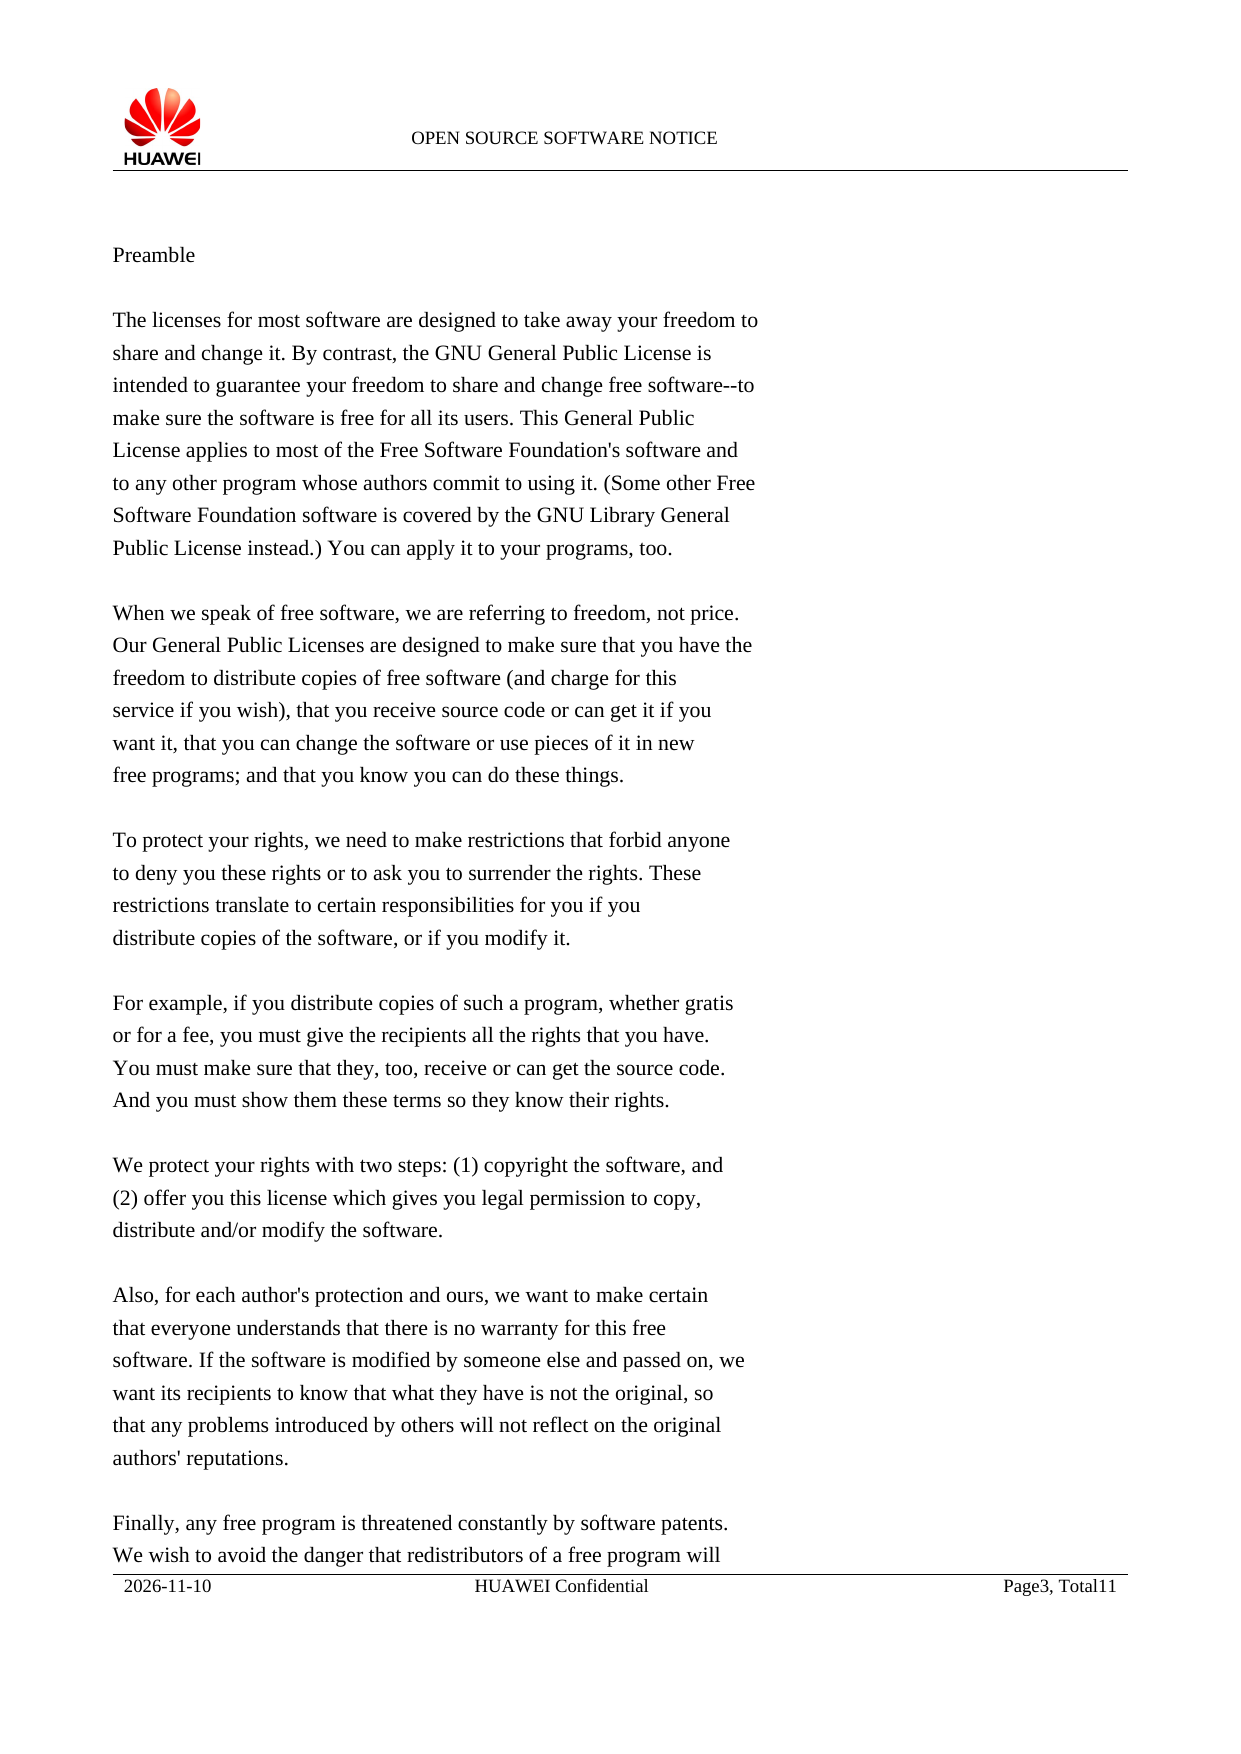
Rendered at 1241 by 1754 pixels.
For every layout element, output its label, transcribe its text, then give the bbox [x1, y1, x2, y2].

picture [124, 88, 201, 165]
